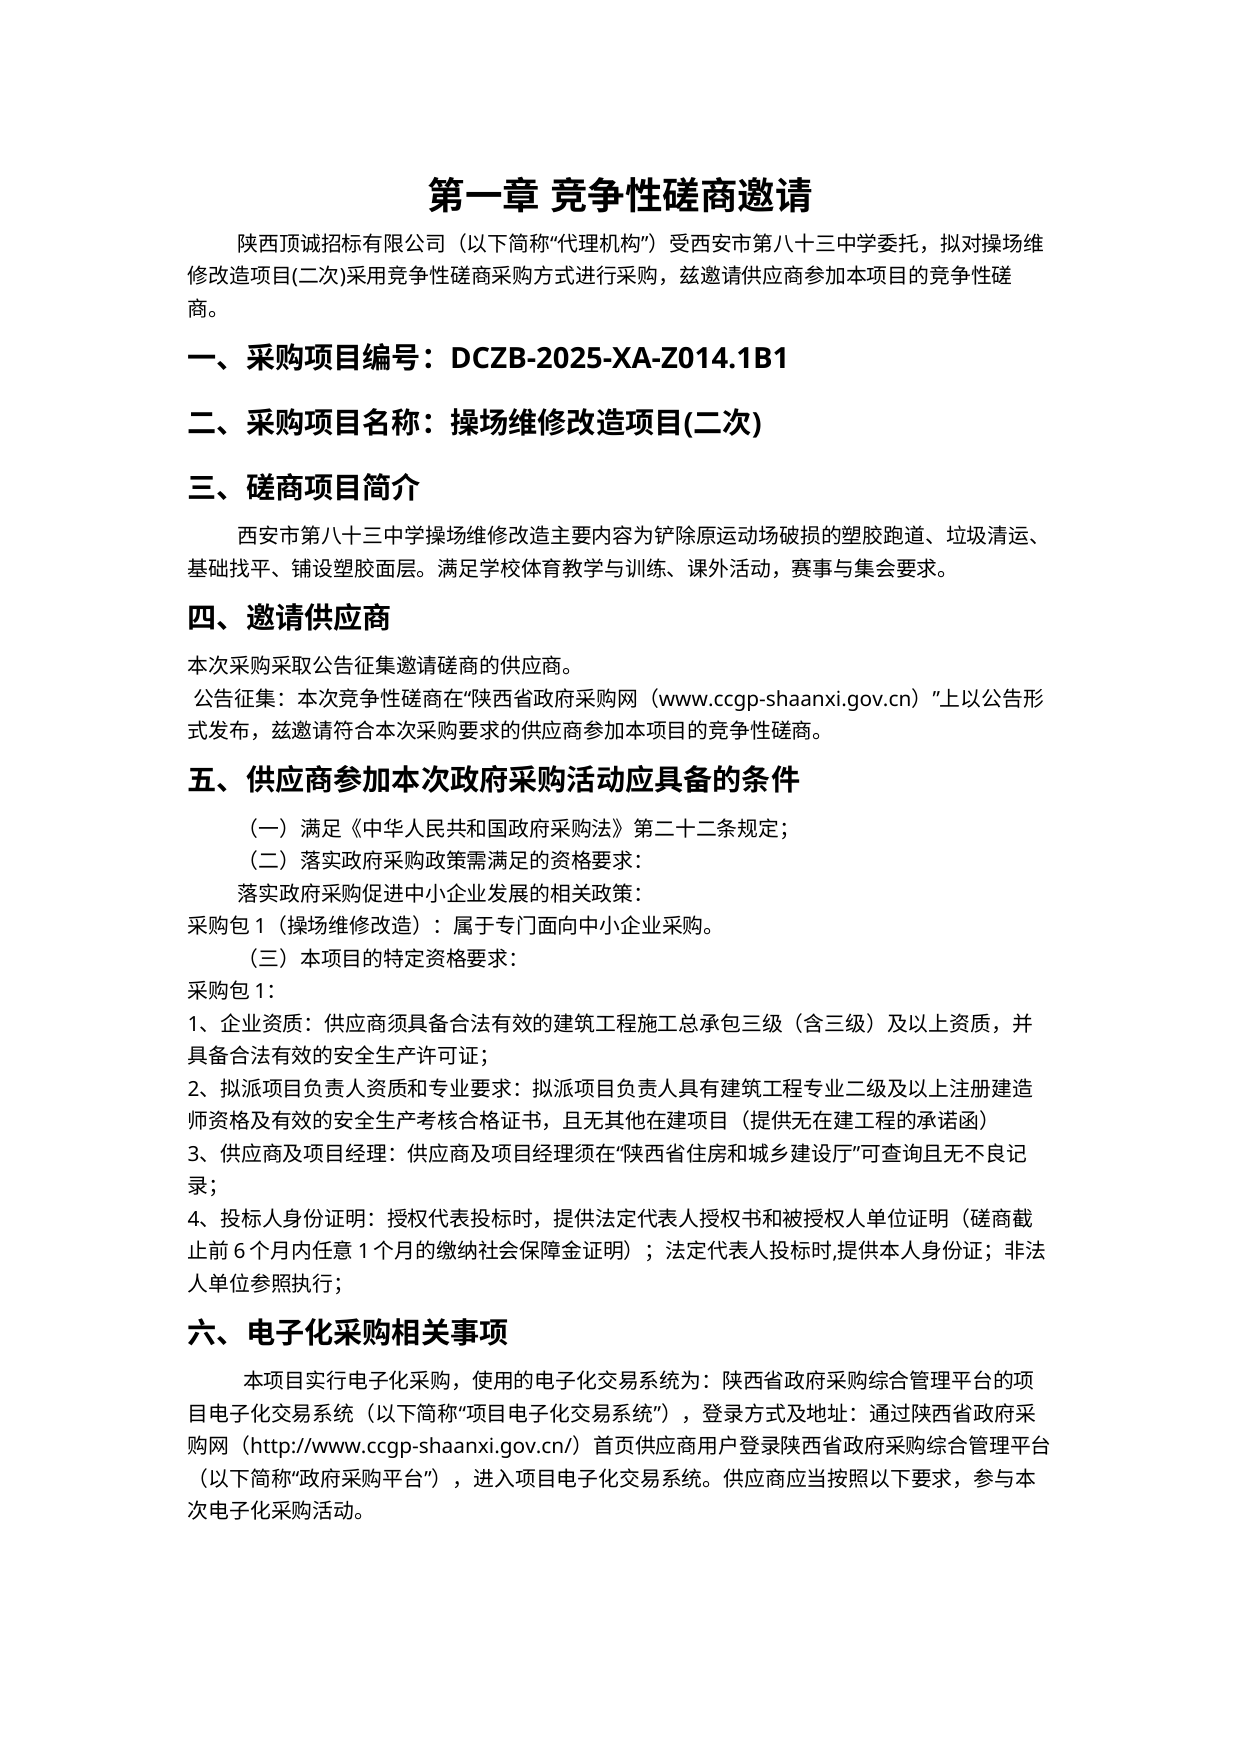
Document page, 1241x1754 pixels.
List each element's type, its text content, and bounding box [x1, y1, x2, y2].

text 三、磋商项目简介 [187, 454, 1053, 519]
text 1、企业资质：供应商须具备合法有效的建筑工程施工总承包三级（含三级）及以上资质，并具备合法有效的安全生产许可证； [187, 1007, 1053, 1072]
text 五、供应商参加本次政府采购活动应具备的条件 [187, 747, 1053, 812]
text 陕西顶诚招标有限公司（以下简称“代理机构”）受西安市第八十三中学委托，拟对操场维修改造项目(二次)采用竞争性磋商采购方式进行采购，兹邀请供应商参加本项目的竞争性磋商。 [187, 227, 1053, 324]
text 二、采购项目名称：操场维修改造项目(二次) [187, 389, 1053, 454]
text 西安市第八十三中学操场维修改造主要内容为铲除原运动场破损的塑胶跑道、垃圾清运、基础找平、铺设塑胶面层。满足学校体育教学与训练、课外活动，赛事与集会要求。 [187, 519, 1053, 584]
text 六、电子化采购相关事项 [187, 1299, 1053, 1364]
text 2、拟派项目负责人资质和专业要求：拟派项目负责人具有建筑工程专业二级及以上注册建造师资格及有效的安全生产考核合格证书，且无其他在建项目（提供无在建工程的承诺函） [187, 1072, 1053, 1137]
text （一）满足《中华人民共和国政府采购法》第二十二条规定； [187, 812, 1053, 844]
text （三）本项目的特定资格要求： [187, 942, 1053, 974]
text 落实政府采购促进中小企业发展的相关政策： [187, 877, 1053, 909]
text 采购包1（操场维修改造）：属于专门面向中小企业采购。 [187, 909, 1053, 942]
text 公告征集：本次竞争性磋商在“陕西省政府采购网（www.ccgp-shaanxi.gov.cn）”上以公告形式发布，兹邀请符合本次采购要求的供应商参加本项目的竞争性磋商。 [187, 682, 1053, 747]
text （二）落实政府采购政策需满足的资格要求： [187, 844, 1053, 877]
text 本项目实行电子化采购，使用的电子化交易系统为：陕西省政府采购综合管理平台的项目电子化交易系统（以下简称“项目电子化交易系统”），登录方式及地址：通过陕西省政府采购网（http://www.ccgp-shaanxi.gov.cn/）首页供应商用户登录陕西省政府采购综合管理平台（以下简称“政府采购平台”），进入项目电子化交易系统。供应商应当按照以下要求，参与本次电子化采购活动。 [187, 1364, 1053, 1527]
text 采购包1： [187, 974, 1053, 1007]
text 4、投标人身份证明：授权代表投标时，提供法定代表人授权书和被授权人单位证明（磋商截止前6个月内任意1个月的缴纳社会保障金证明）；法定代表人投标时,提供本人身份证；非法人单位参照执行； [187, 1202, 1053, 1299]
text 一、采购项目编号：DCZB-2025-XA-Z014.1B1 [187, 324, 1053, 389]
text 本次采购采取公告征集邀请磋商的供应商。 [187, 649, 1053, 682]
text 第一章 竞争性磋商邀请 [187, 162, 1053, 227]
text 四、邀请供应商 [187, 584, 1053, 649]
text 3、供应商及项目经理：供应商及项目经理须在“陕西省住房和城乡建设厅”可查询且无不良记录； [187, 1137, 1053, 1202]
